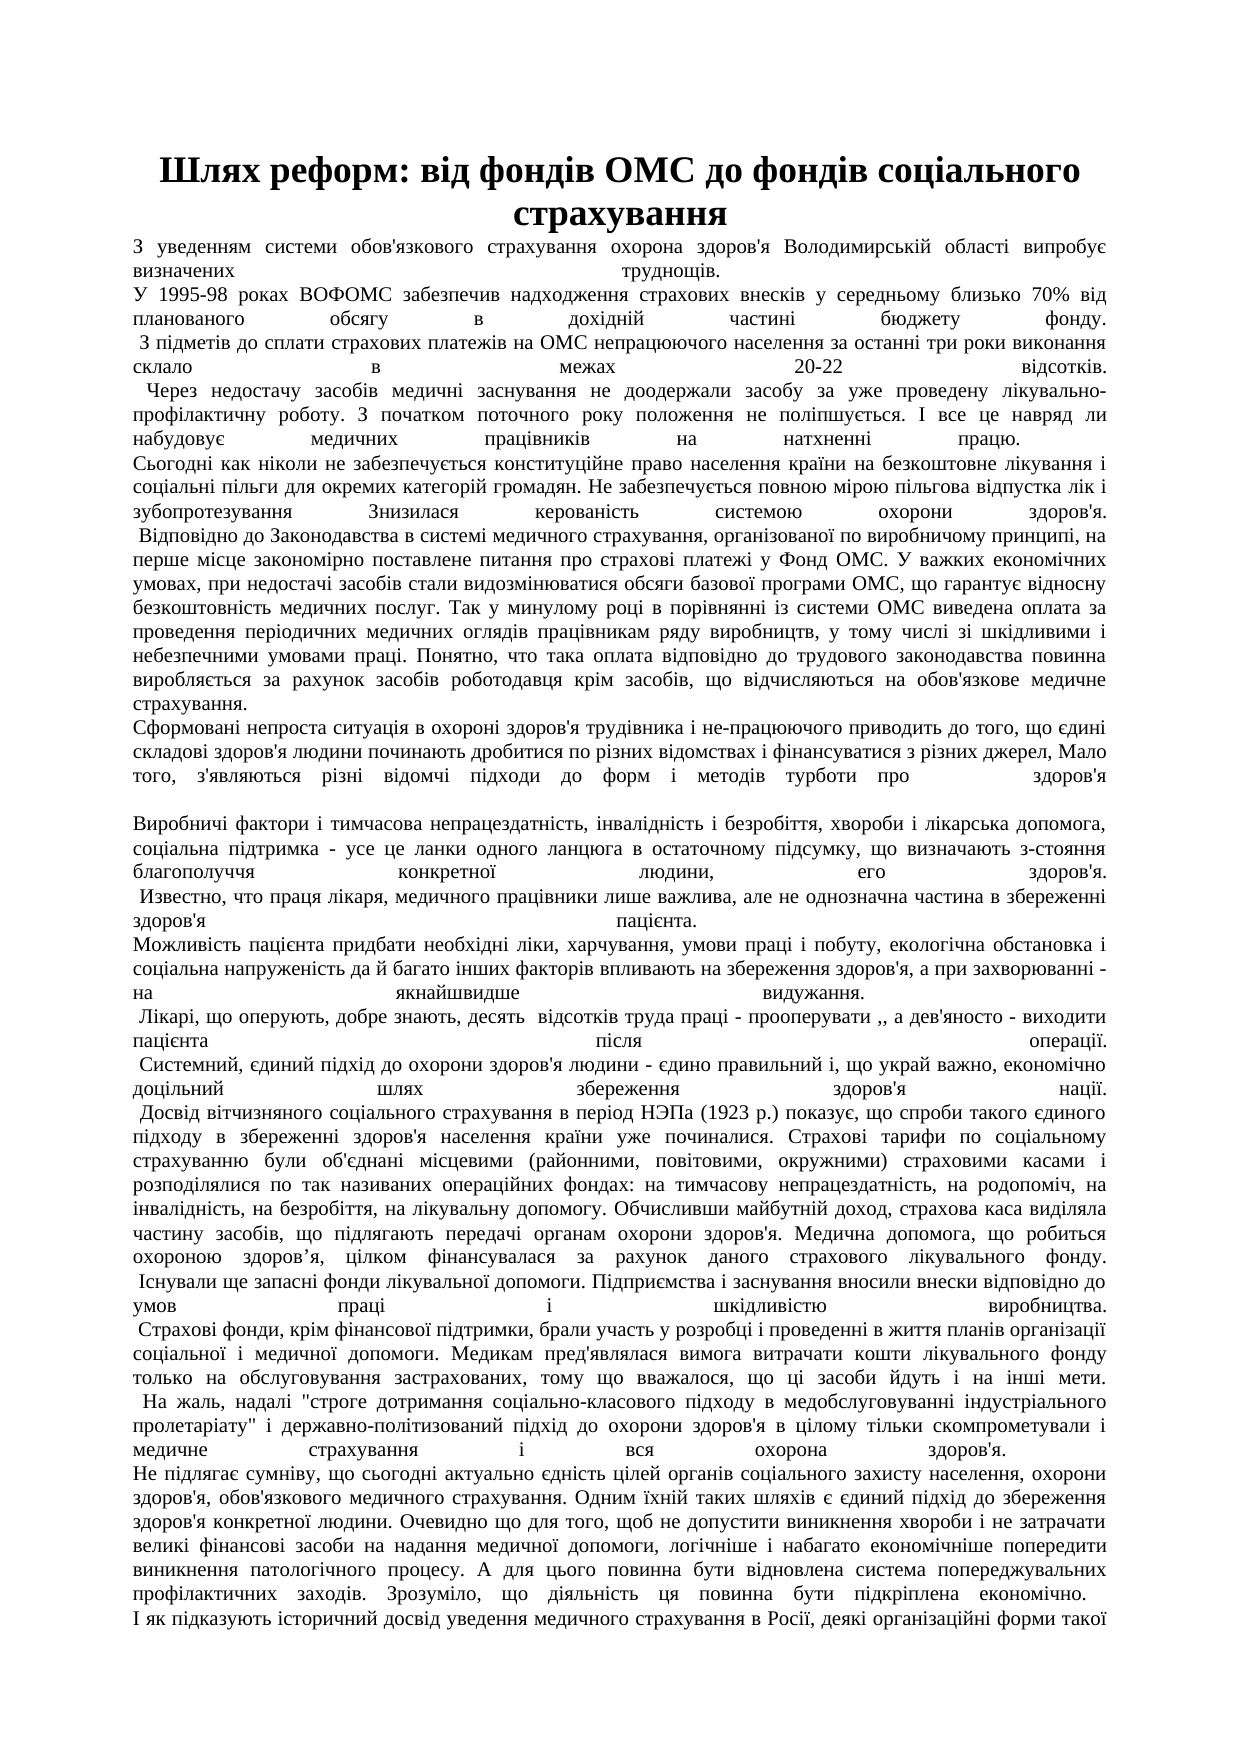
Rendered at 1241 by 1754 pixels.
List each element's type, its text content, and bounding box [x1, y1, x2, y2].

text Шлях реформ: від фондів ОМС до фондів соціального страхування [133, 148, 1108, 234]
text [133, 234, 1108, 1629]
